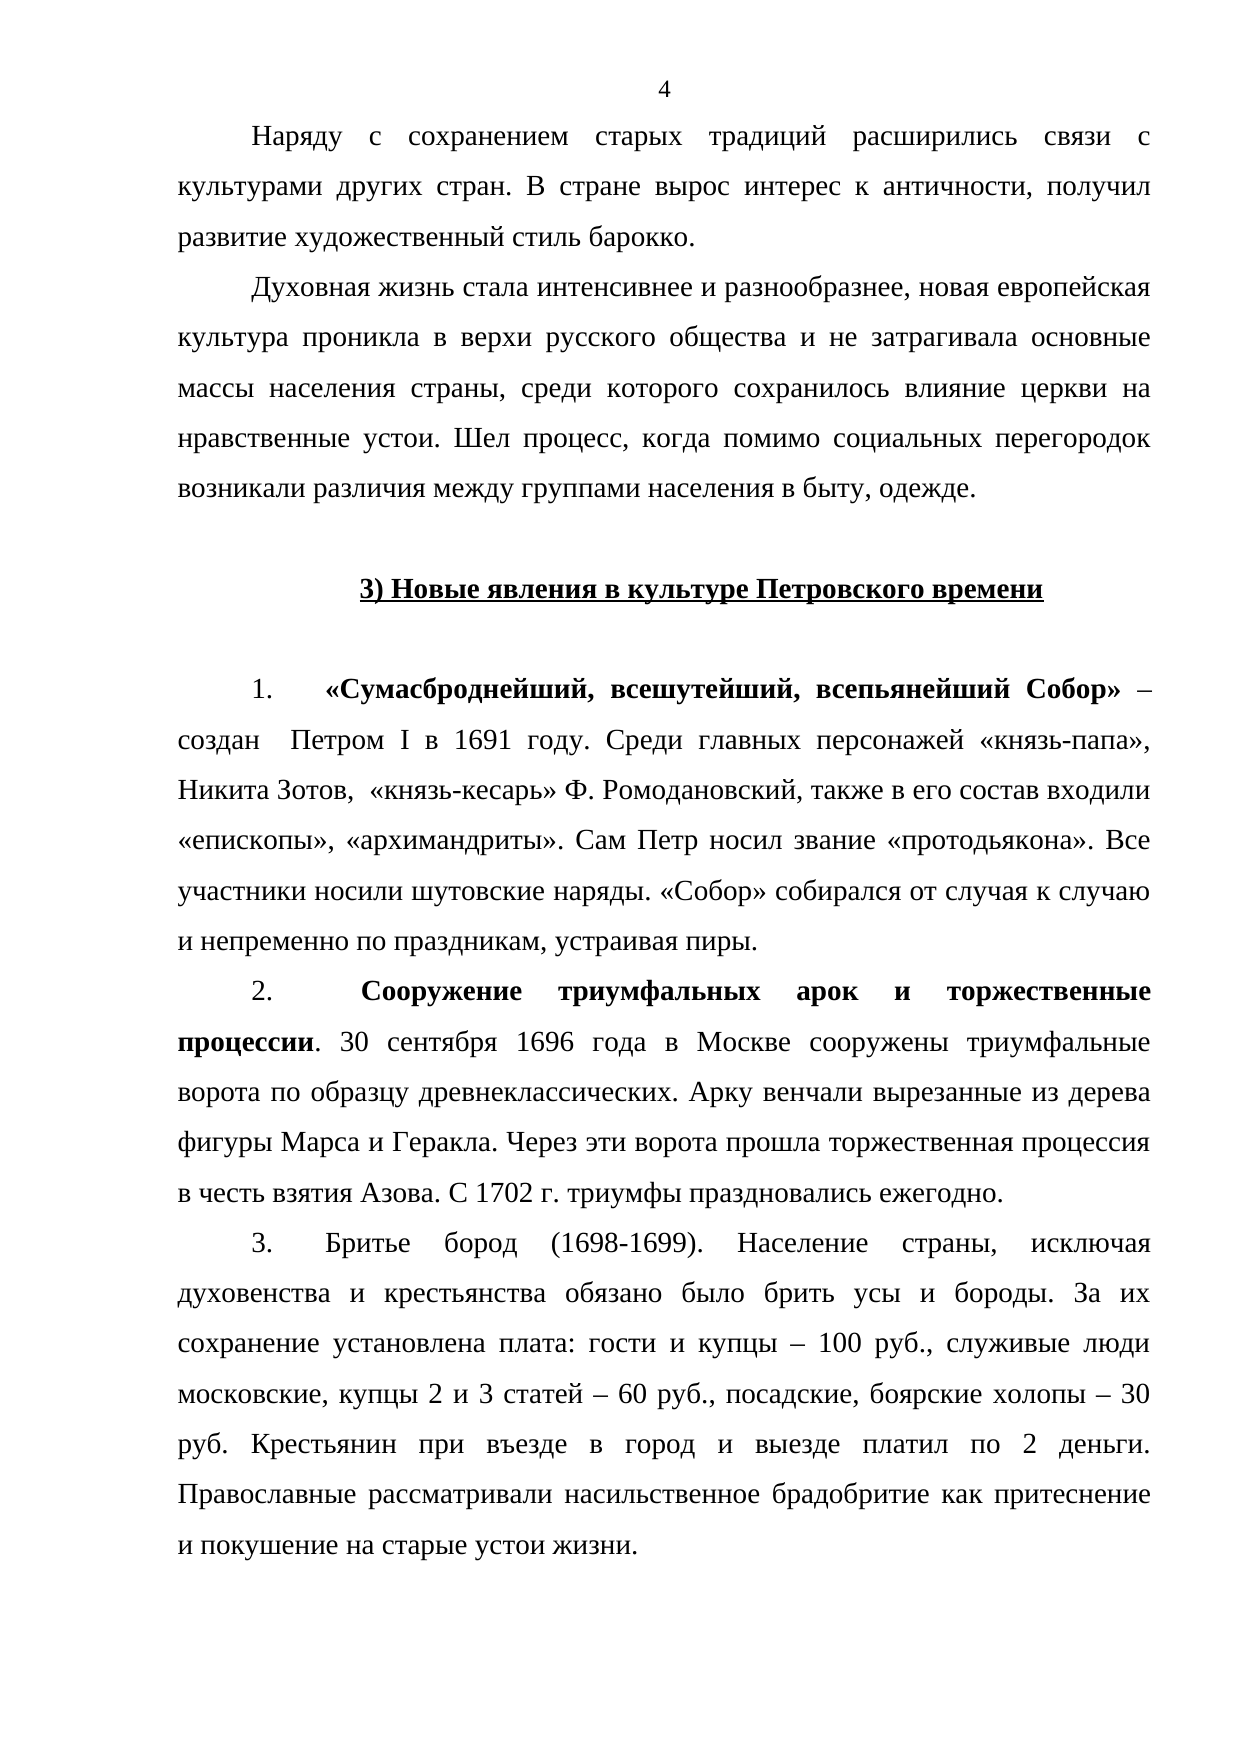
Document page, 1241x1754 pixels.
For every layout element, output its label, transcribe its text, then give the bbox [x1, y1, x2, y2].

text Наряду с сохранением старых традиций расширились связи с культурами других стран. В стране вырос интерес к античности, получил развитие художественный стиль барокко. [177, 118, 1152, 252]
text 3) Новые явления в культуре Петровского времени [177, 571, 1152, 604]
list «Сумасброднейший, всешутейший, всепьянейший Собор» – создан Петром I в 1691 году. Среди главных персонажей «князь-папа», Никита Зотов, «князь-кесарь» Ф. Ромодановский, также в его состав входили «епископы», «архимандриты». Сам Петр носил звание «протодьякона». Все участники носили шутовские наряды. «Собор» собирался от случая к случаю и непременно по праздникам, устраивая пиры. [177, 672, 1152, 957]
list Бритье бород (1698-1699). Население страны, исключая духовенства и крестьянства обязано было брить усы и бороды. За их сохранение установлена плата: гости и купцы – 100 руб., служивые люди московские, купцы 2 и 3 статей – 60 руб., посадские, боярские холопы – 30 руб. Крестьянин при въезде в город и выезде платил по 2 деньги. Православные рассматривали насильственное брадобритие как притеснение и покушение на старые устои жизни. [177, 1225, 1152, 1560]
list Сооружение триумфальных арок и торжественные процессии. 30 сентября 1696 года в Москве сооружены триумфальные ворота по образцу древнеклассических. Арку венчали вырезанные из дерева фигуры Марса и Геракла. Через эти ворота прошла торжественная процессия в честь взятия Азова. С 1702 г. триумфы праздновались ежегодно. [177, 973, 1152, 1208]
text Духовная жизнь стала интенсивнее и разнообразнее, новая европейская культура проникла в верхи русского общества и не затрагивала основные массы населения страны, среди которого сохранилось влияние церкви на нравственные устои. Шел процесс, когда помимо социальных перегородок возникали различия между группами населения в быту, одежде. [177, 269, 1152, 504]
